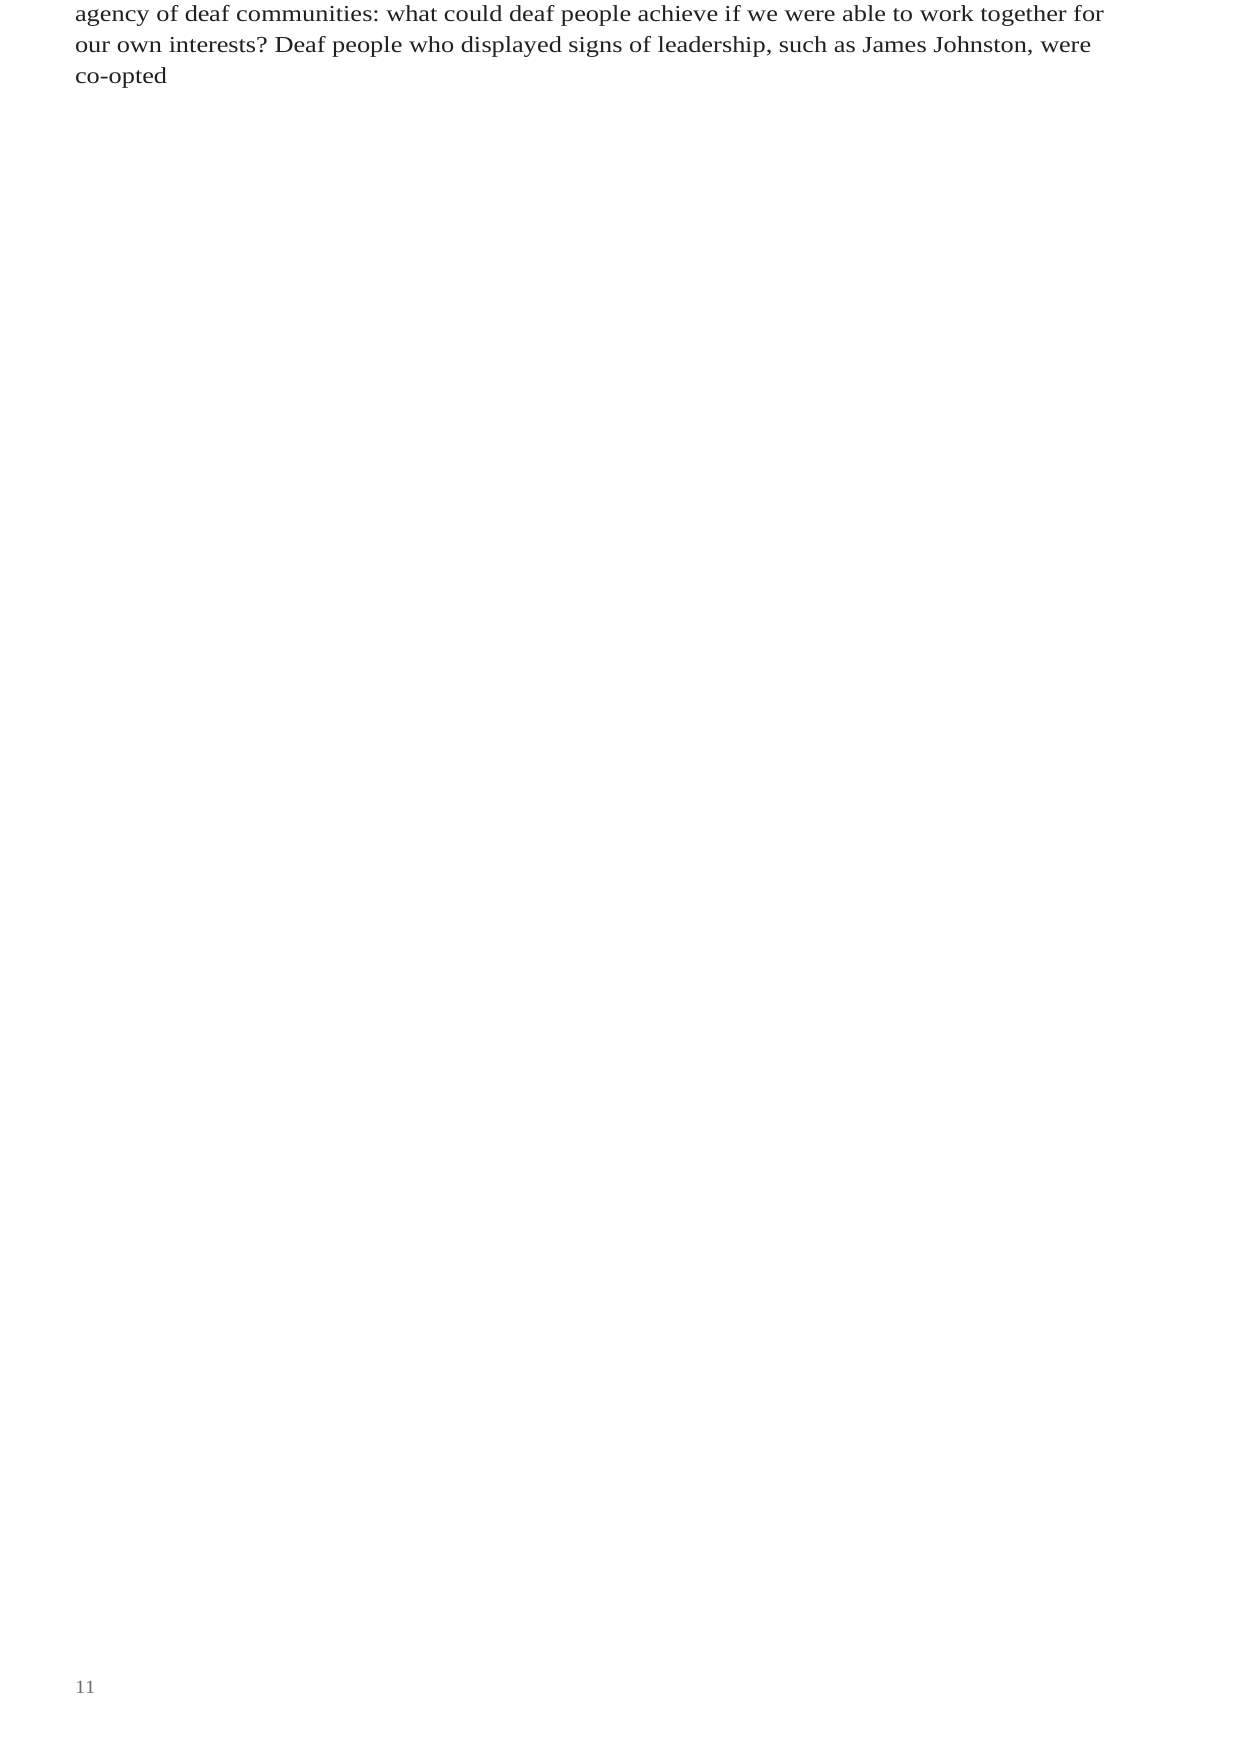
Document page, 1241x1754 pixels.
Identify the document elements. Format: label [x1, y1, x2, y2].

text [75, 0, 1129, 88]
